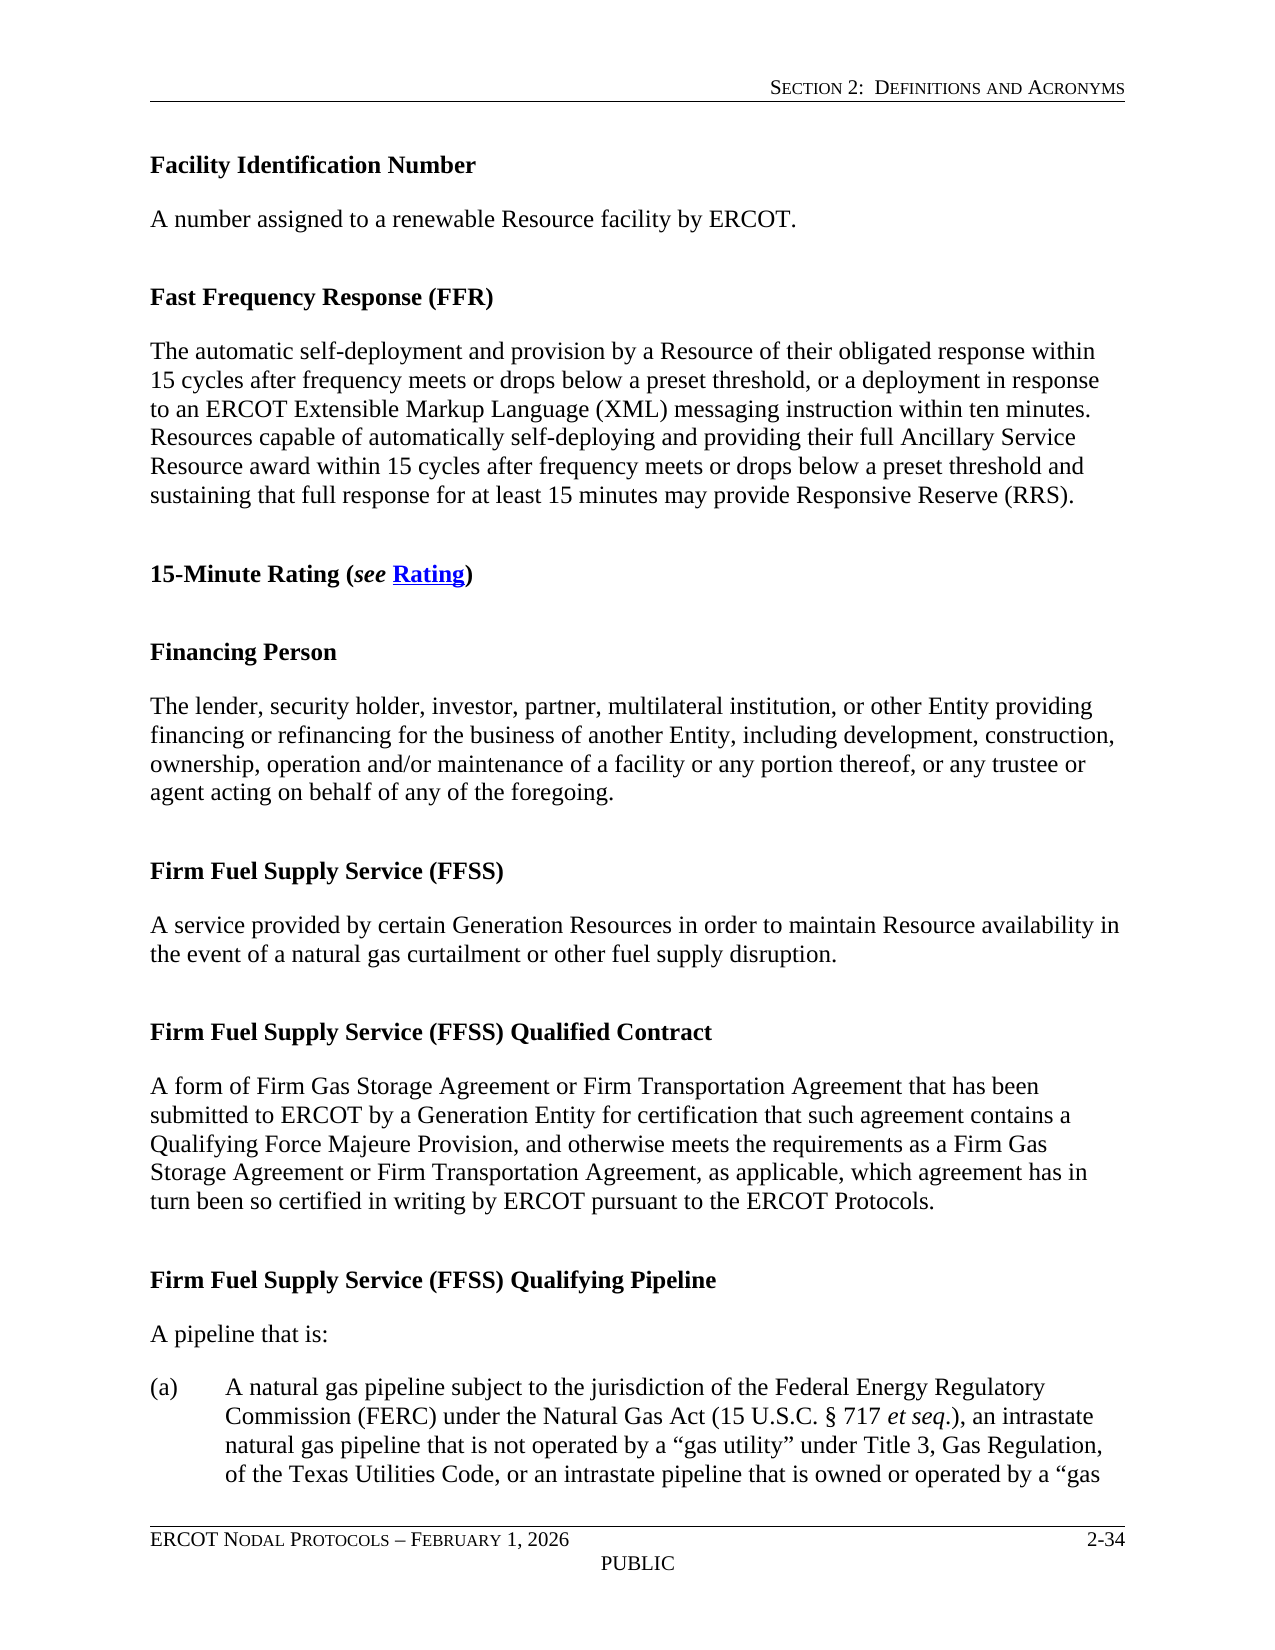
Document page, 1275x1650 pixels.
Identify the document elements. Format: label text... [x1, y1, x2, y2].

text 15-Minute Rating (see Rating) [150, 559, 1125, 587]
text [150, 1372, 1125, 1487]
text Firm Fuel Supply Service (FFSS) Qualified Contract [150, 1017, 1125, 1046]
text A form of Firm Gas Storage Agreement or Firm Transportation Agreement that has been submitted to ERCOT by a Generation Entity for certification that such agreement contains a Qualifying Force Majeure Provision, and otherwise meets the requirements as a Firm Gas Storage Agreement or Firm Transportation Agreement, as applicable, which agreement has in turn been so certified in writing by ERCOT pursuant to the ERCOT Protocols. [150, 1071, 1125, 1215]
text Firm Fuel Supply Service (FFSS) [150, 856, 1125, 885]
text The automatic self-deployment and provision by a Resource of their obligated response within 15 cycles after frequency meets or drops below a preset threshold, or a deployment in response to an ERCOT Extensible Markup Language (XML) messaging instruction within ten minutes. Resources capable of automatically self-deploying and providing their full Ancillary Service Resource award within 15 cycles after frequency meets or drops below a preset threshold and sustaining that full response for at least 15 minutes may provide Responsive Reserve (RRS). [150, 336, 1125, 509]
text Firm Fuel Supply Service (FFSS) Qualifying Pipeline [150, 1265, 1125, 1294]
text A service provided by certain Generation Resources in order to maintain Resource availability in the event of a natural gas curtailment or other fuel supply disruption. [150, 910, 1125, 967]
text Facility Identification Number [150, 150, 1125, 179]
text A pipeline that is: [150, 1319, 1125, 1347]
text The lender, security holder, investor, partner, multilateral institution, or other Entity providing financing or refinancing for the business of another Entity, including development, construction, ownership, operation and/or maintenance of a facility or any portion thereof, or any trustee or agent acting on behalf of any of the foregoing. [150, 691, 1125, 806]
text A number assigned to a renewable Resource facility by ERCOT. [150, 204, 1125, 232]
text Fast Frequency Response (FFR) [150, 282, 1125, 311]
text Financing Person [150, 637, 1125, 666]
